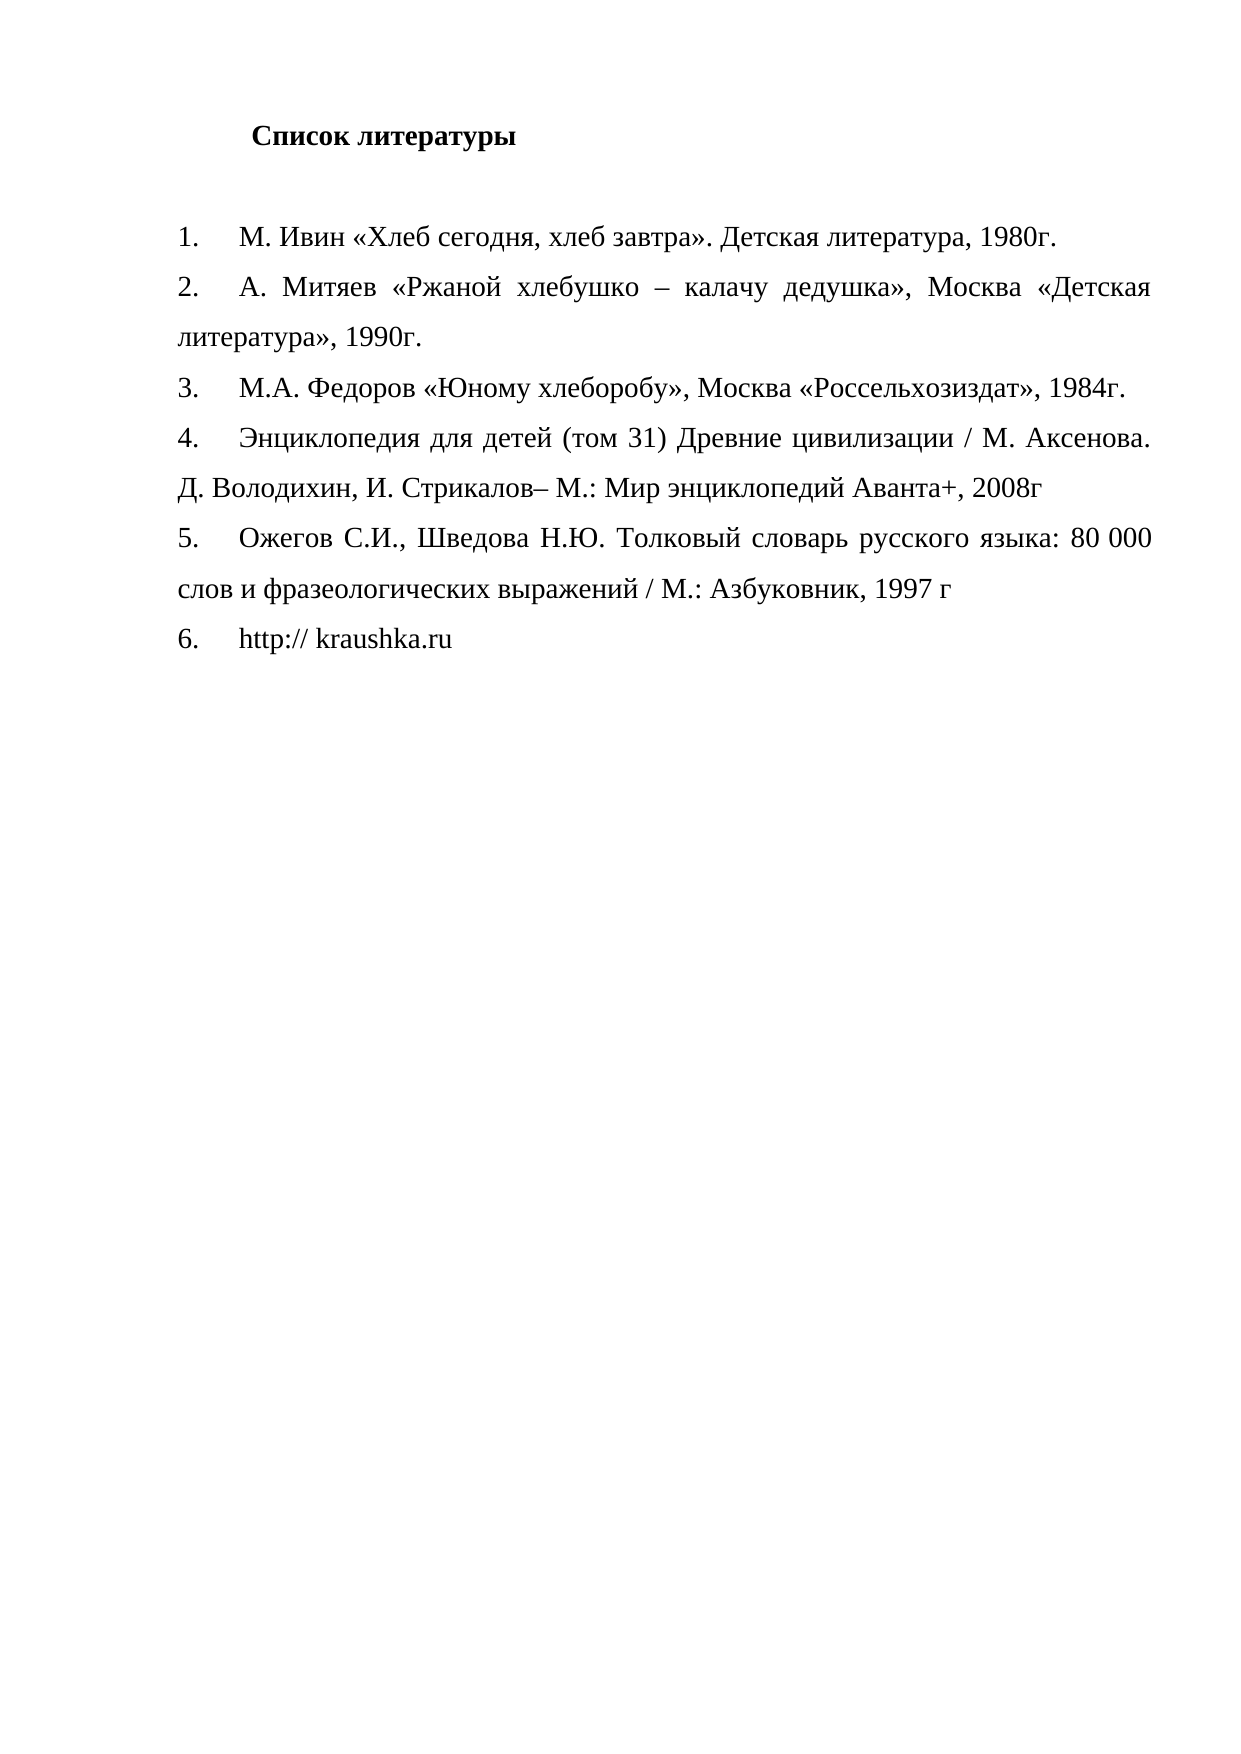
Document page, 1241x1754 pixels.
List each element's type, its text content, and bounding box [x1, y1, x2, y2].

list Ожегов С.И., Шведова Н.Ю. Толковый словарь русского языка: 80 000 слов и фразеологических выражений / М.: Азбуковник, [177, 521, 1152, 604]
list М. Ивин «Хлеб сегодня, хлеб завтра». Детская литература, 1980г. [177, 219, 1152, 252]
list Энциклопедия для детей (том 31) Древние цивилизации / М. Аксенова. Д. Володихин, И. Стрикалов– М.: Мир энциклопедий Аванта+, 2008г [177, 420, 1152, 504]
text Список литературы [177, 118, 1152, 152]
list http:// kraushka.ru [177, 621, 1152, 655]
list М.А. Федоров «Юному хлеборобу», Москва «Россельхозиздат», 1984г. [177, 370, 1152, 403]
list А. Митяев «Ржаной хлебушко – калачу дедушка», Москва «Детская литература», 1990г. [177, 269, 1152, 353]
